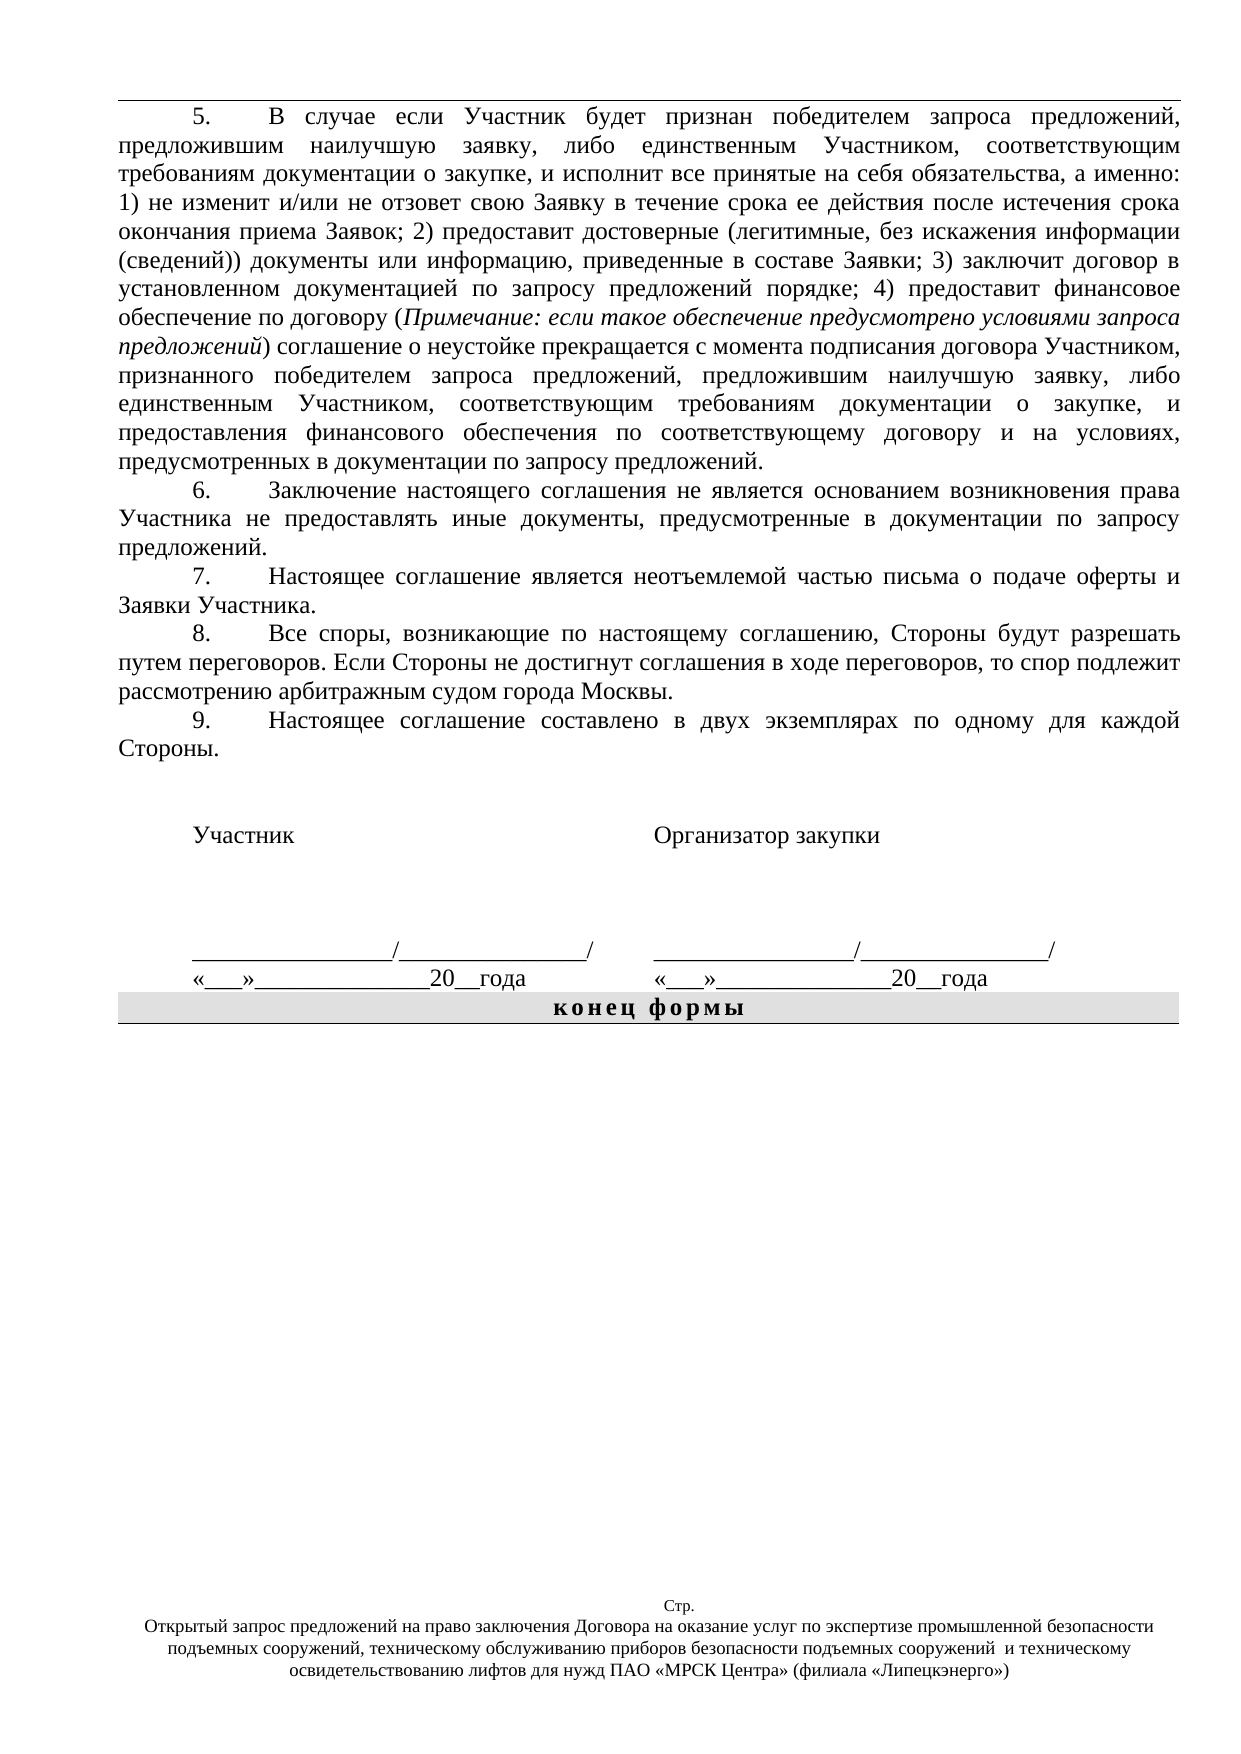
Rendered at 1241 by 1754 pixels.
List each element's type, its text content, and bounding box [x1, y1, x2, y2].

list Настоящее соглашение является неотъемлемой частью письма о подаче оферты и Заявки Участника. [118, 561, 1181, 618]
list Заключение настоящего соглашения не является основанием возникновения права Участника не предоставлять иные документы, предусмотренные в документации по запросу предложений. [118, 475, 1181, 561]
text конец формы [118, 992, 1179, 1023]
list В случае если Участник будет признан победителем запроса предложений, предложившим наилучшую заявку, либо единственным Участником, соответствующим требованиям документации о закупке, и исполнит все принятые на себя обязательства, а именно: 1) не изменит и/или не отзовет свою Заявку в течение срока ее действия после истечения срока окончания приема Заявок; 2) предоставит достоверные (легитимные, без искажения информации (сведений)) документы или информацию, приведенные в составе Заявки; 3) заключит договор в установленном документацией по запросу предложений порядке; 4) предоставит финансовое обеспечение по договору (Примечание: если такое обеспечение предусмотрено условиями запроса предложений) соглашение о неустойке прекращается с момента подписания договора Участником, признанного победителем запроса предложений, предложившим наилучшую заявку, либо единственным Участником, соответствующим требованиям документации о закупке, и предоставления финансового обеспечения по соответствующему договору и на условиях, предусмотренных в документации по запросу предложений. [118, 101, 1181, 475]
table_header Участник [181, 820, 642, 848]
list Все споры, возникающие по настоящему соглашению, Стороны будут разрешать путем переговоров. Если Стороны не достигнут соглашения в ходе переговоров, то спор подлежит рассмотрению арбитражным судом города Москвы. [118, 618, 1181, 705]
table_cell ________________/_______________/ «___»______________20__года [643, 849, 1104, 992]
table_header Организатор закупки [643, 820, 1104, 848]
list Настоящее соглашение составлено в двух экземплярах по одному для каждой Стороны. [118, 705, 1181, 762]
table_cell ________________/_______________/ «___»______________20__года [181, 849, 642, 992]
